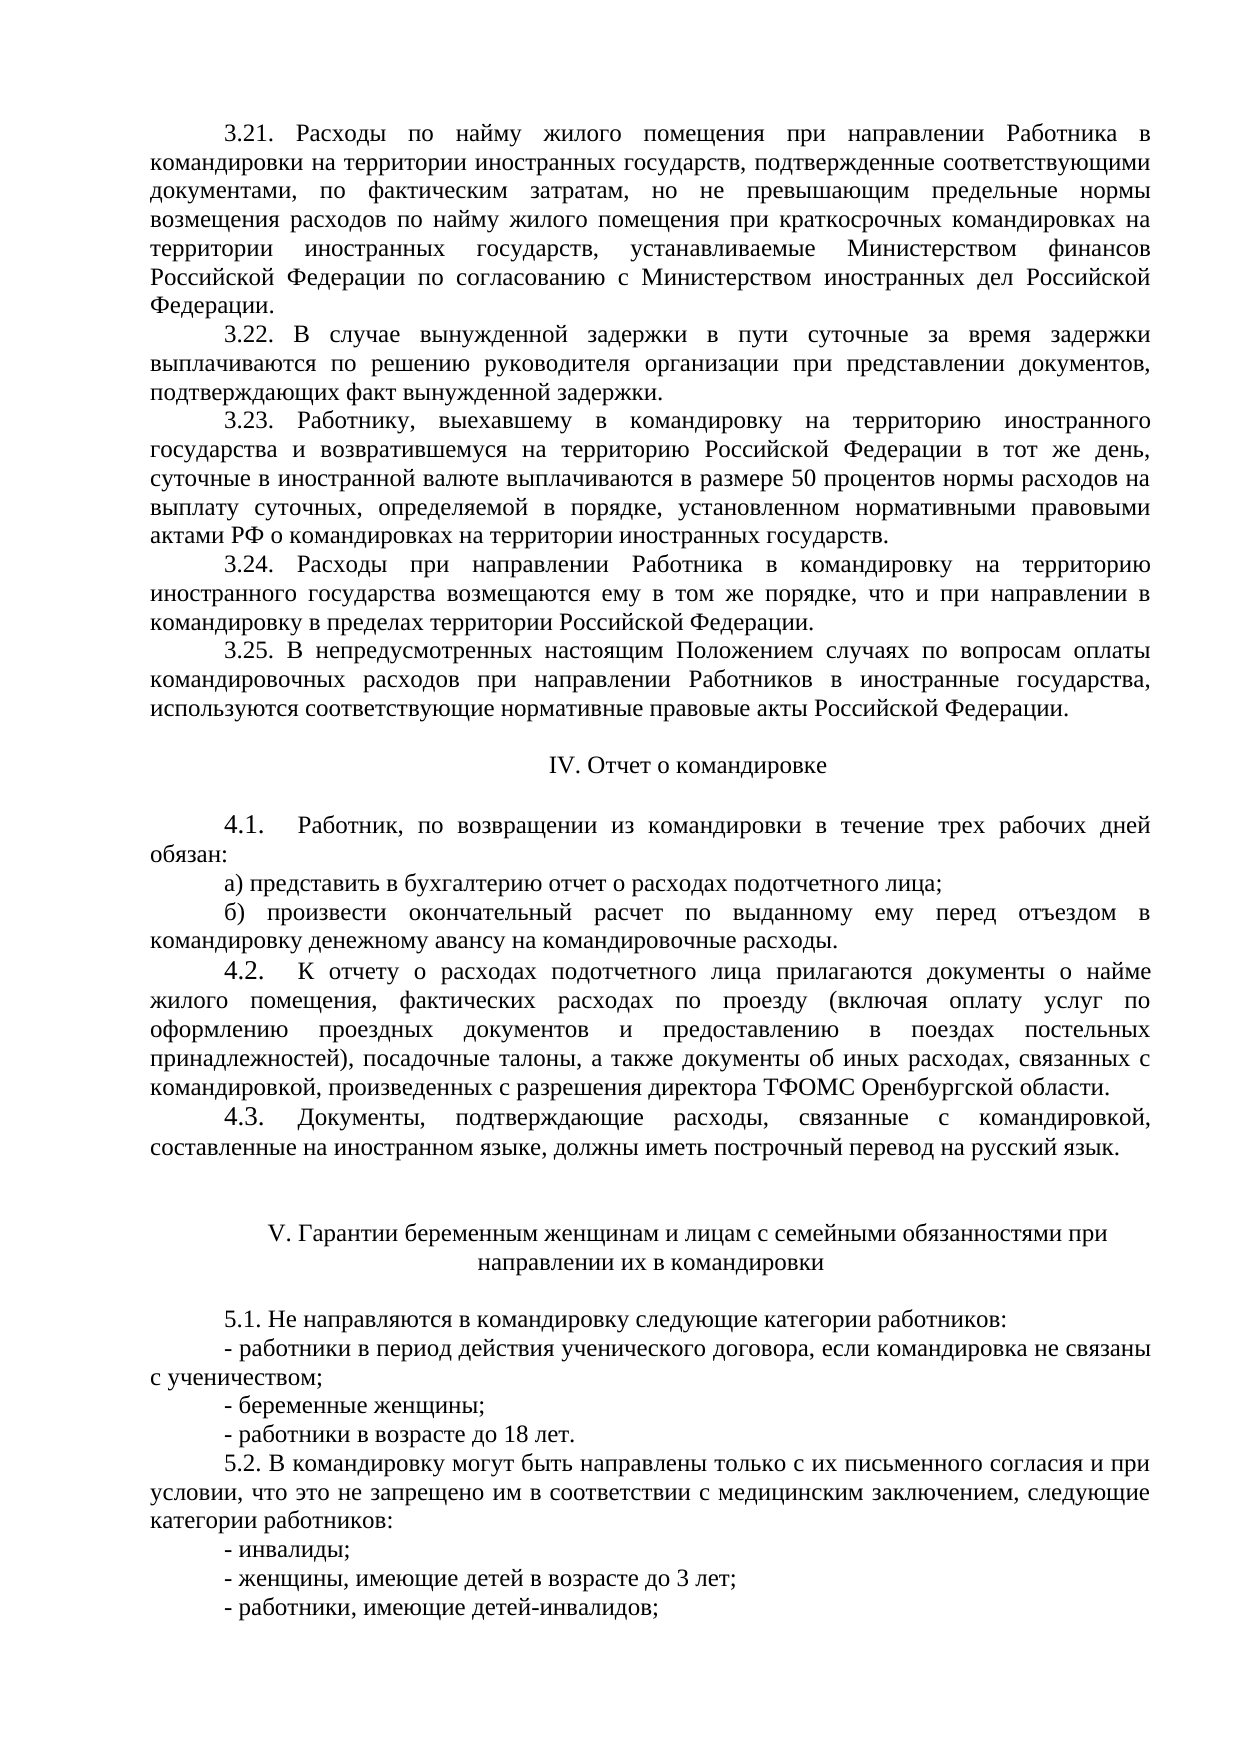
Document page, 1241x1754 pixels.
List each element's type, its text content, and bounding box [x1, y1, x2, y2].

text 3.24. Расходы при направлении Работника в командировку на территорию иностранного государства возмещаются ему в том же порядке, что и при направлении в командировку в пределах территории Российской Федерации. [150, 549, 1152, 636]
text 5.2. В командировку могут быть направлены только с их письменного согласия и при условии, что это не запрещено им в соответствии с медицинским заключением, следующие категории работников: [150, 1448, 1152, 1534]
text 3.25. В непредусмотренных настоящим Положением случаях по вопросам оплаты командировочных расходов при направлении Работников в иностранные государства, используются соответствующие нормативные правовые акты Российской Федерации. [150, 636, 1152, 722]
text а) представить в бухгалтерию отчет о расходах подотчетного лица; [150, 868, 1152, 897]
text 3.21. Расходы по найму жилого помещения при направлении Работника в командировки на территории иностранных государств, подтвержденные соответствующими документами, по фактическим затратам, но не превышающим предельные нормы возмещения расходов по найму жилого помещения при краткосрочных командировках на территории иностранных государств, устанавливаемые Министерством финансов Российской Федерации по согласованию с Министерством иностранных дел Российской Федерации. [150, 118, 1152, 319]
text 3.23. Работнику, выехавшему в командировку на территорию иностранного государства и возвратившемуся на территорию Российской Федерации в тот же день, суточные в иностранной валюте выплачиваются в размере 50 процентов нормы расходов на выплату суточных, определяемой в порядке, установленном нормативными правовыми актами РФ о командировках на территории иностранных государств. [150, 406, 1152, 549]
list К отчету о расходах подотчетного лица прилагаются документы о найме жилого помещения, фактических расходах по проезду (включая оплату услуг по оформлению проездных документов и предоставлению в поездах постельных принадлежностей), посадочные талоны, а также документы об иных расходах, связанных с командировкой, произведенных с разрешения директора ТФОМС Оренбургской области. [150, 954, 1152, 1100]
text - работники в период действия ученического договора, если командировка не связаны с ученичеством; [150, 1333, 1152, 1390]
list Документы, подтверждающие расходы, связанные с командировкой, составленные на иностранном языке, должны иметь построчный перевод на русский язык. [150, 1100, 1152, 1160]
text б) произвести окончательный расчет по выданному ему перед отъездом в командировку денежному авансу на командировочные расходы. [150, 897, 1152, 954]
text IV. Отчет о командировке [150, 751, 1152, 779]
text 3.22. В случае вынужденной задержки в пути суточные за время задержки выплачиваются по решению руководителя организации при представлении документов, подтверждающих факт вынужденной задержки. [150, 319, 1152, 406]
text - работники, имеющие детей-инвалидов; [150, 1592, 1152, 1620]
list Работник, по возвращении из командировки в течение трех рабочих дней обязан: [150, 808, 1152, 868]
text - работники в возрасте до 18 лет. [150, 1419, 1152, 1448]
text - женщины, имеющие детей в возрасте до 3 лет; [150, 1563, 1152, 1592]
text V. Гарантии беременным женщинам и лицам с семейными обязанностями при направлении их в командировки [150, 1218, 1152, 1275]
text - инвалиды; [150, 1534, 1152, 1563]
text 5.1. Не направляются в командировку следующие категории работников: [150, 1304, 1152, 1333]
text - беременные женщины; [150, 1390, 1152, 1419]
